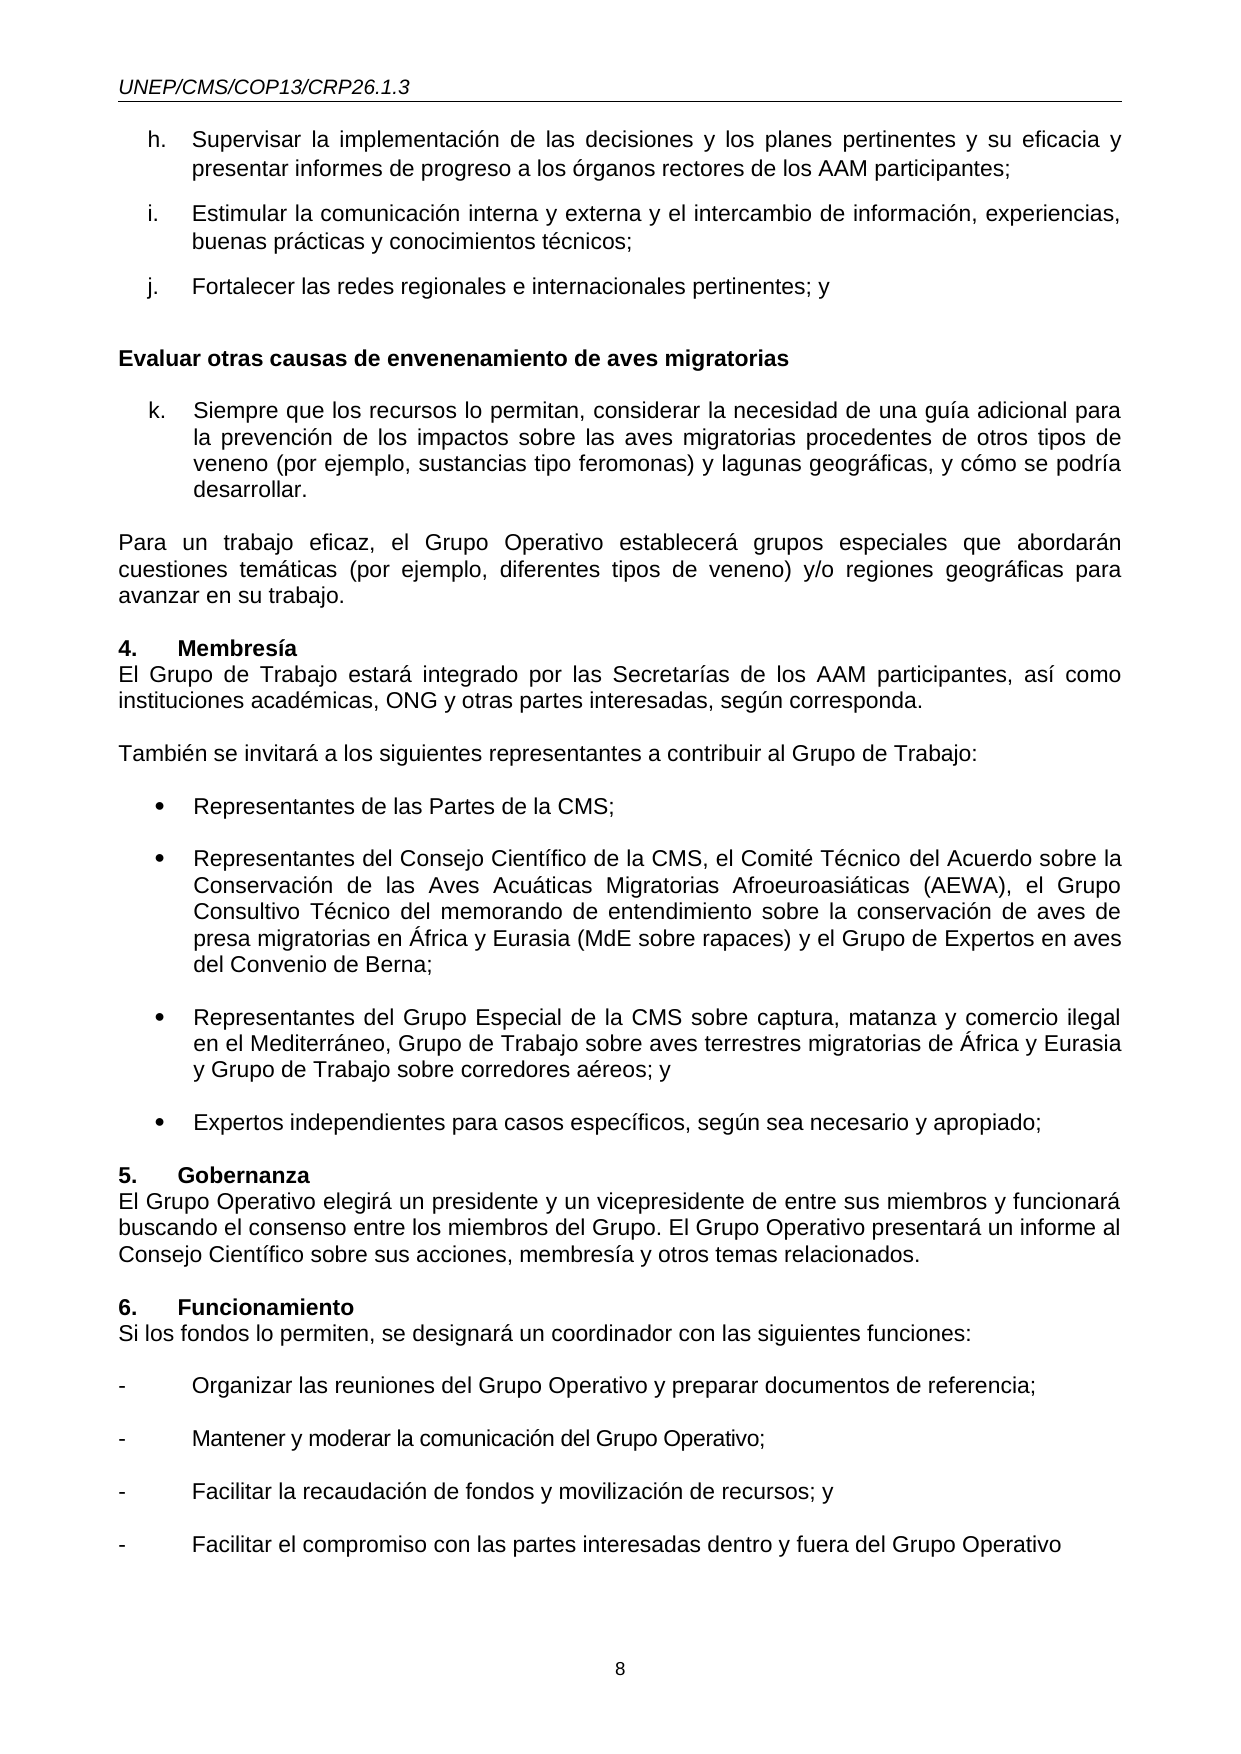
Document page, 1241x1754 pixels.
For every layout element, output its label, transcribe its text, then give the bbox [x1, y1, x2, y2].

list Estimular la comunicación interna y externa y el intercambio de información, experiencias, buenas prácticas y conocimientos técnicos; [147, 200, 1122, 254]
list Representantes del Consejo Científico de la CMS, el Comité Técnico del Acuerdo sobre la Conservación de las Aves Acuáticas Migratorias Afroeuroasiáticas (AEWA), el Grupo Consultivo Técnico del memorando de entendimiento sobre la conservación de aves de presa migratorias en África y Eurasia (MdE sobre rapaces) y el Grupo de Expertos en aves del Convenio de Berna; [156, 845, 1122, 977]
text También se invitará a los siguientes representantes a contribuir al Grupo de Trabajo: [118, 740, 1122, 766]
list Representantes de las Partes de la CMS; [156, 793, 1122, 819]
list Representantes del Grupo Especial de la CMS sobre captura, matanza y comercio ilegal en el Mediterráneo, Grupo de Trabajo sobre aves terrestres migratorias de África y Eurasia y Grupo de Trabajo sobre corredores aéreos; y [156, 1003, 1122, 1083]
text El Grupo de Trabajo estará integrado por las Secretarías de los AAM participantes, así como instituciones académicas, ONG y otras partes interesadas, según corresponda. [118, 661, 1122, 714]
text - Organizar las reuniones del Grupo Operativo y preparar documentos de referencia; [118, 1372, 1122, 1399]
text Si los fondos lo permiten, se designará un coordinador con las siguientes funciones: [118, 1320, 1122, 1346]
text Para un trabajo eficaz, el Grupo Operativo establecerá grupos especiales que abordarán cuestiones temáticas (por ejemplo, diferentes tipos de veneno) y/o regiones geográficas para avanzar en su trabajo. [118, 529, 1122, 608]
list Fortalecer las redes regionales e internacionales pertinentes; y [147, 273, 1122, 299]
text 4. Membresía [118, 634, 1122, 661]
text Evaluar otras causas de envenenamiento de aves migratorias [118, 345, 1122, 371]
text - Facilitar la recaudación de fondos y movilización de recursos; y [118, 1478, 1122, 1504]
text 6. Funcionamiento [118, 1293, 1122, 1320]
text - Facilitar el compromiso con las partes interesadas dentro y fuera del Grupo Operativo [118, 1531, 1122, 1557]
list Siempre que los recursos lo permitan, considerar la necesidad de una guía adicional para la prevención de los impactos sobre las aves migratorias procedentes de otros tipos de veneno (por ejemplo, sustancias tipo feromonas) y lagunas geográficas, y cómo se podría desarrollar. [148, 397, 1122, 503]
text - Mantener y moderar la comunicación del Grupo Operativo; [118, 1425, 1122, 1452]
text 5. Gobernanza [118, 1162, 1122, 1188]
list Expertos independientes para casos específicos, según sea necesario y apropiado; [156, 1109, 1122, 1135]
text El Grupo Operativo elegirá un presidente y un vicepresidente de entre sus miembros y funcionará buscando el consenso entre los miembros del Grupo. El Grupo Operativo presentará un informe al Consejo Científico sobre sus acciones, membresía y otros temas relacionados. [118, 1188, 1122, 1267]
list Supervisar la implementación de las decisiones y los planes pertinentes y su eficacia y presentar informes de progreso a los órganos rectores de los AAM participantes; [147, 126, 1122, 181]
